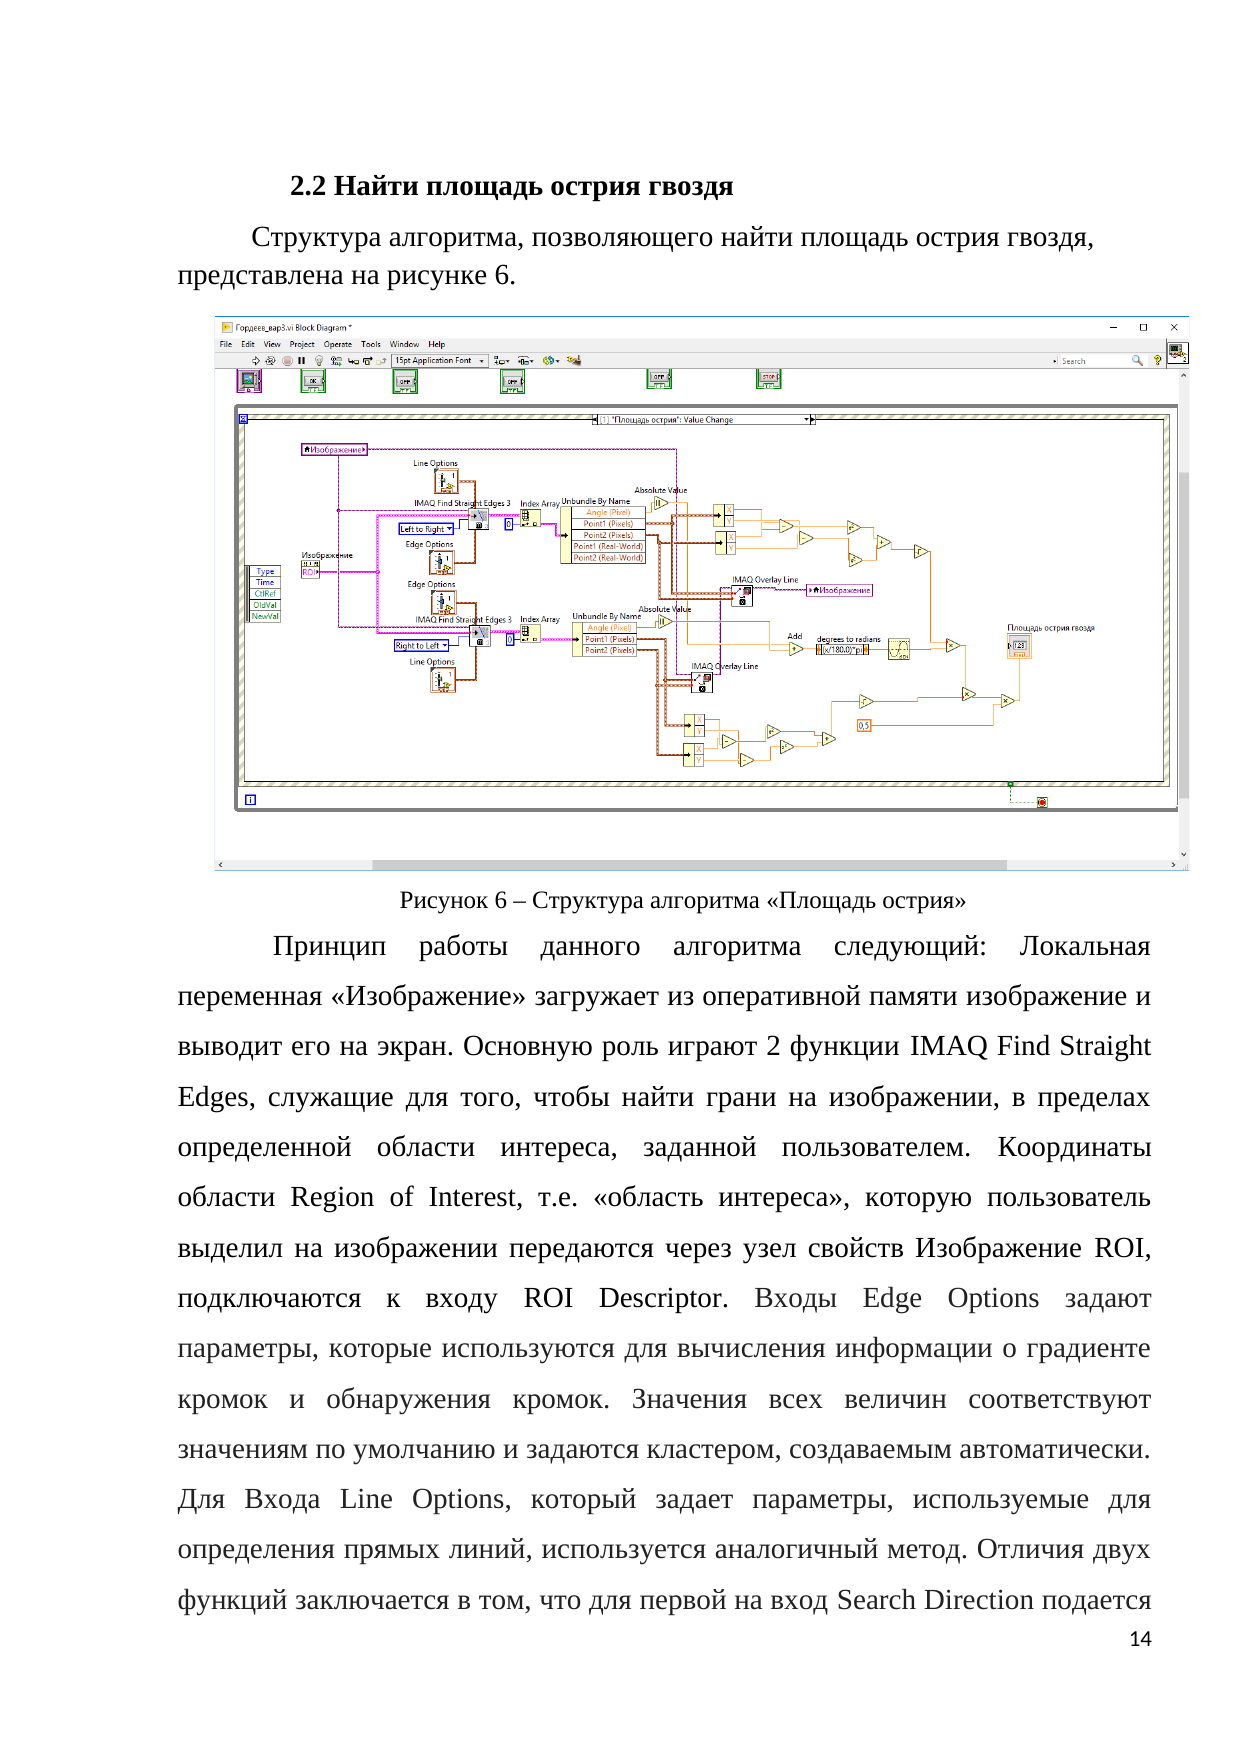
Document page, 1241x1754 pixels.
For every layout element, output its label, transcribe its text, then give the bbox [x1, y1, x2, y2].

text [177, 928, 1152, 1616]
list Найти площадь острия гвоздя [290, 168, 1152, 202]
text Структура алгоритма, позволяющего найти площадь острия гвоздя, представлена на рисунке 6. [177, 219, 1152, 291]
picture [214, 316, 1190, 871]
text Рисунок 6 – Структура алгоритма «Площадь острия» [177, 885, 1152, 913]
